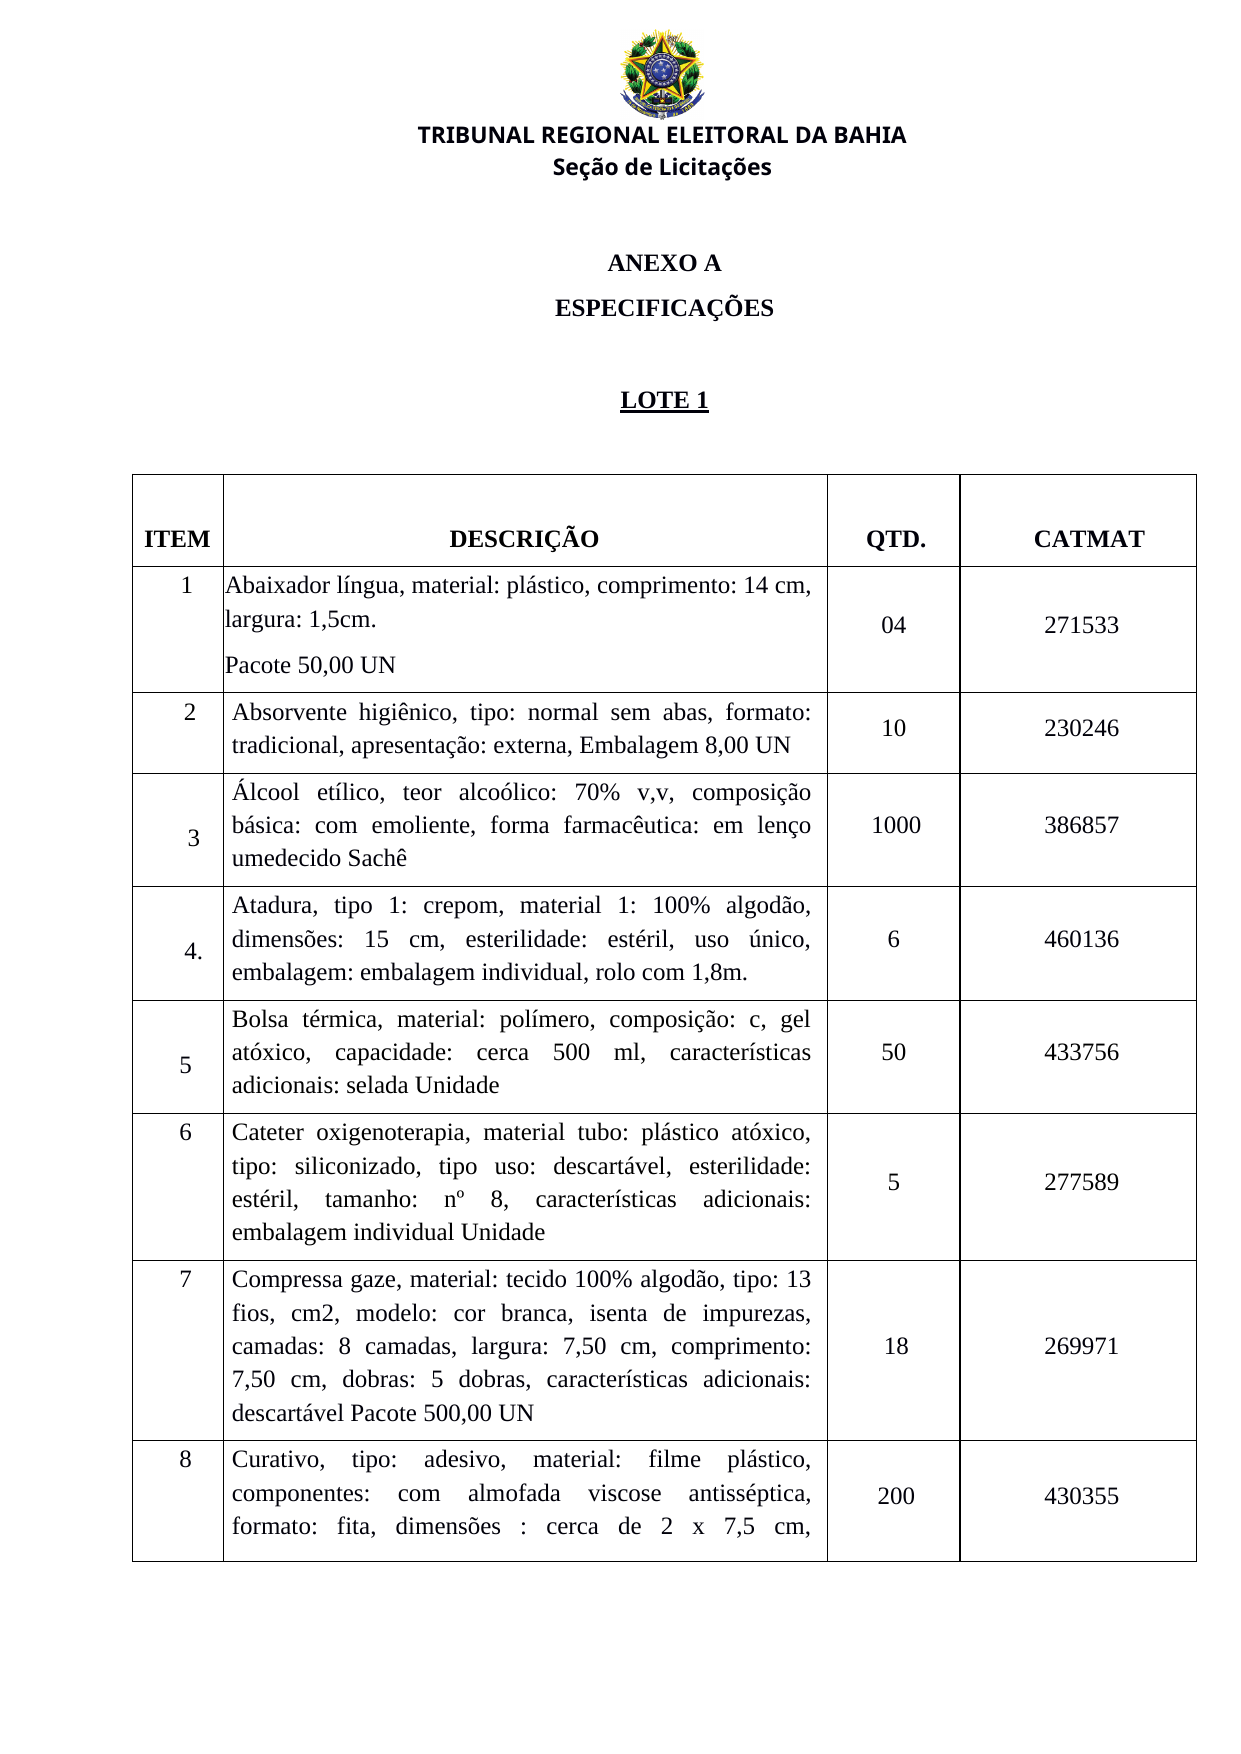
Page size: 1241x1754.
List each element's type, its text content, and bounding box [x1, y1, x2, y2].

table_cell 386857 [961, 774, 1196, 886]
table_cell 18 [828, 1261, 959, 1440]
table_cell 200 [828, 1441, 959, 1561]
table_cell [224, 1441, 827, 1561]
table_cell 04 [828, 567, 959, 692]
table_cell Abaixador língua, material: plástico, comprimento: 14 cm, largura: 1,5cm. Pacote 50,00 UN [224, 567, 827, 692]
table_cell Absorvente higiênico, tipo: normal sem abas, formato: tradicional, apresentação: externa, Embalagem 8,00 UN [224, 693, 827, 772]
table_cell 4. [133, 887, 223, 999]
text ESPECIFICAÇÕES [133, 290, 1196, 323]
table_cell Cateter oxigenoterapia, material tubo: plástico atóxico, tipo: siliconizado, tipo uso: descartável, esterilidade: estéril, tamanho: nº 8, características adicionais: embalagem individual Unidade [224, 1114, 827, 1260]
table_cell 3 [133, 774, 223, 886]
table_header ITEM [133, 475, 223, 566]
table_cell Bolsa térmica, material: polímero, composição: c, gel atóxico, capacidade: cerca 500 ml, características adicionais: selada Unidade [224, 1001, 827, 1113]
subtitle ANEXO A [133, 244, 1196, 278]
table_cell 460136 [961, 887, 1196, 999]
table_cell 8 [133, 1441, 223, 1561]
table_cell 5 [828, 1114, 959, 1260]
table_cell 6 [828, 887, 959, 999]
table_cell 1 [133, 567, 223, 692]
table_cell Compressa gaze, material: tecido 100% algodão, tipo: 13 fios, cm2, modelo: cor branca, isenta de impurezas, camadas: 8 camadas, largura: 7,50 cm, comprimento: 7,50 cm, dobras: 5 dobras, características adicionais: descartável Pacote 500,00 UN [224, 1261, 827, 1440]
table_cell 10 [828, 693, 959, 772]
table_cell 2 [133, 693, 223, 772]
table_cell 7 [133, 1261, 223, 1440]
table_cell 277589 [961, 1114, 1196, 1260]
table_cell 271533 [961, 567, 1196, 692]
table_header DESCRIÇÃO [224, 475, 827, 566]
table_cell 1000 [828, 774, 959, 886]
table_header CATMAT [961, 475, 1196, 566]
table_cell 433756 [961, 1001, 1196, 1113]
table_header QTD. [828, 475, 959, 566]
table_cell 50 [828, 1001, 959, 1113]
table_cell 6 [133, 1114, 223, 1260]
text LOTE 1 [133, 382, 1196, 415]
table_cell 269971 [961, 1261, 1196, 1440]
table_cell 5 [133, 1001, 223, 1113]
table_cell 230246 [961, 693, 1196, 772]
table_cell 430355 [961, 1441, 1196, 1561]
table_cell Atadura, tipo 1: crepom, material 1: 100% algodão, dimensões: 15 cm, esterilidade: estéril, uso único, embalagem: embalagem individual, rolo com 1,8m. [224, 887, 827, 999]
table_cell Álcool etílico, teor alcoólico: 70% v,v, composição básica: com emoliente, forma farmacêutica: em lenço umedecido Sachê [224, 774, 827, 886]
